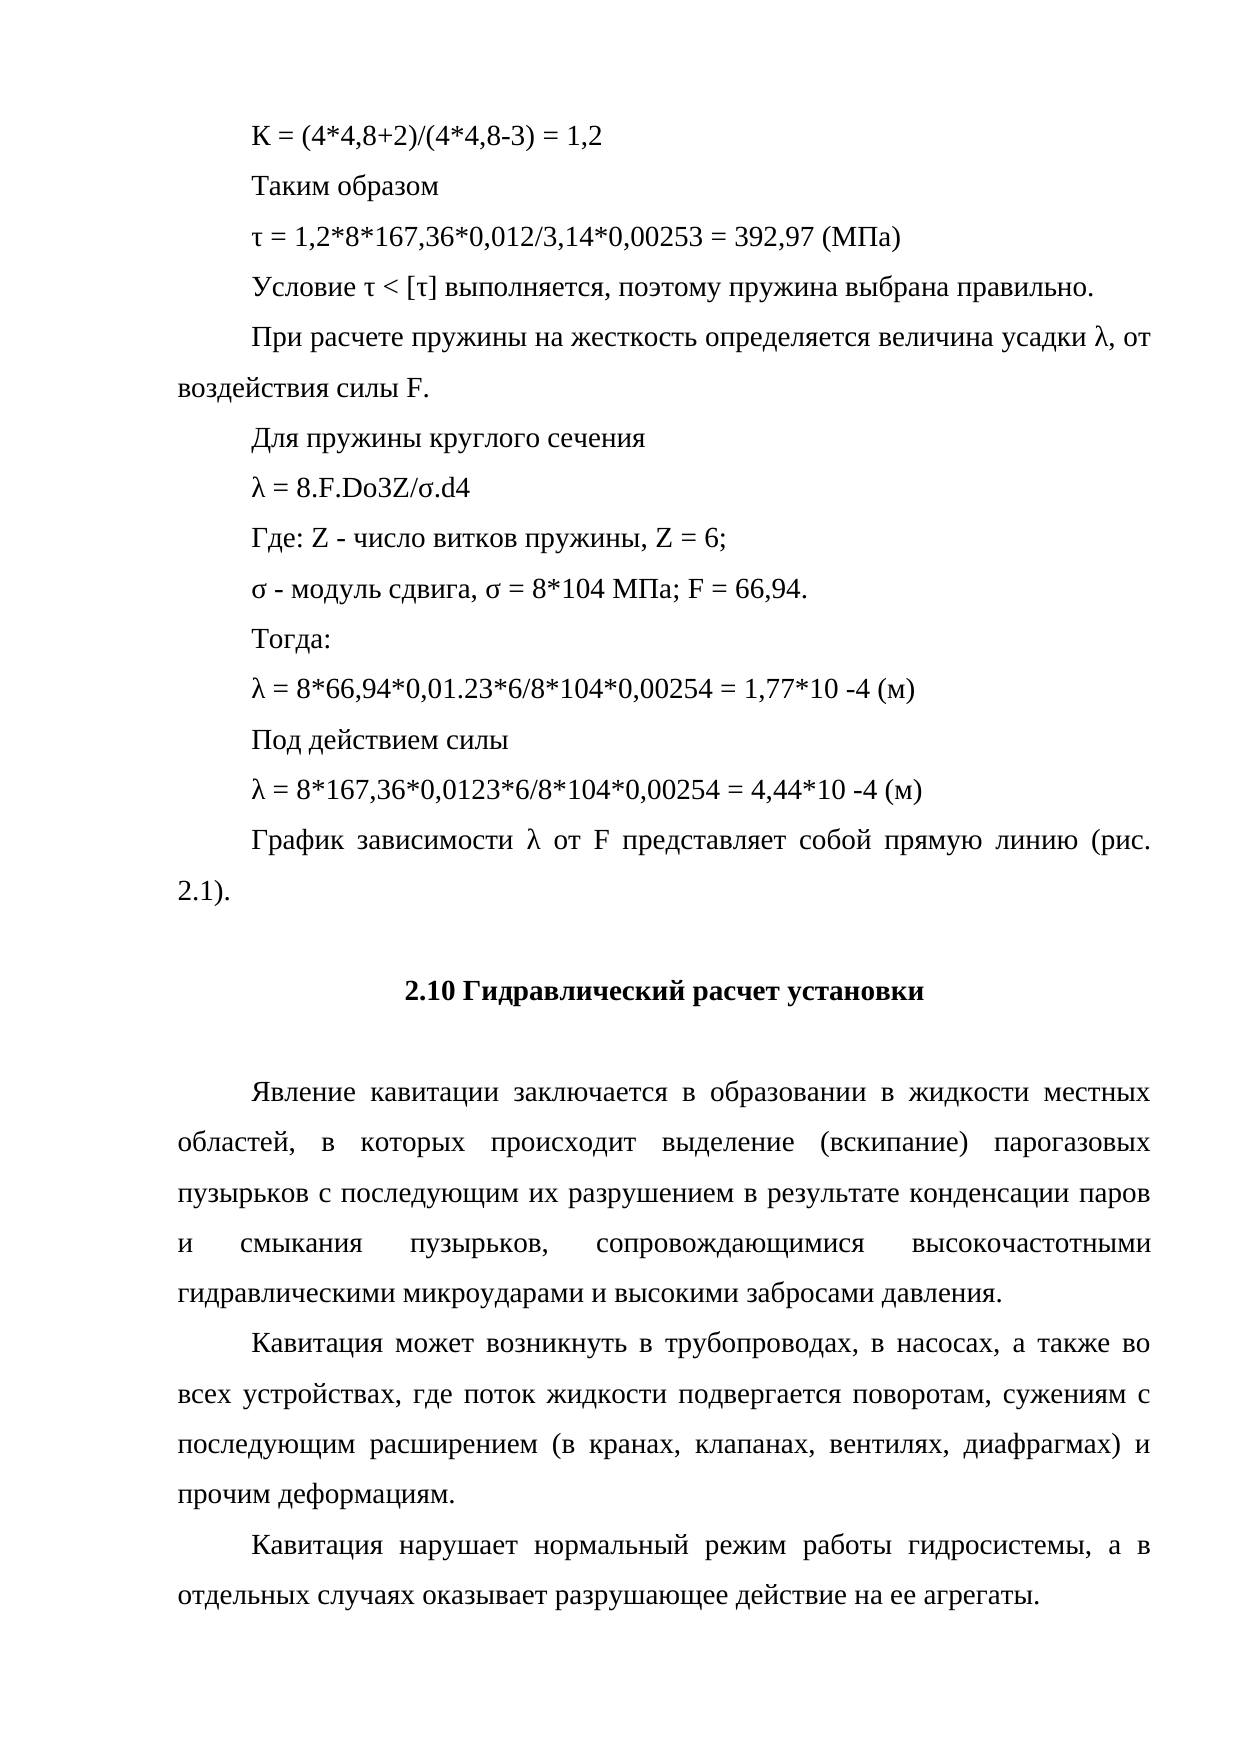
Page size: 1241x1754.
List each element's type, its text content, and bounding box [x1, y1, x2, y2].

text 2.10 Гидравлический расчет установки [177, 973, 1152, 1007]
text Условие τ < [τ] выполняется, поэтому пружина выбрана правильно. [177, 269, 1152, 303]
text При расчете пружины на жесткость определяется величина усадки λ, от воздействия силы F. [177, 319, 1152, 403]
text К = (4*4,8+2)/(4*4,8-3) = 1,2 [177, 118, 1152, 152]
text Кавитация нарушает нормальный режим работы гидросистемы, а в отдельных случаях оказывает разрушающее действие на ее агрегаты. [177, 1527, 1152, 1611]
text τ = 1,2*8*167,36*0,012/3,14*0,00253 = 392,97 (МПа) [177, 219, 1152, 252]
text Где: Z - число витков пружины, Z = 6; [177, 521, 1152, 554]
text λ = 8*167,36*0,0123*6/8*104*0,00254 = 4,44*10 -4 (м) [177, 772, 1152, 806]
text График зависимости λ от F представляет собой прямую линию (рис. 2.1). [177, 822, 1152, 906]
text Кавитация может возникнуть в трубопроводах, в насосах, а также во всех устройствах, где поток жидкости подвергается поворотам, сужениям с последующим расширением (в кранах, клапанах, вентилях, диафрагмах) и прочим деформациям. [177, 1326, 1152, 1510]
text λ = 8.F.Do3Z/σ.d4 [177, 470, 1152, 504]
text Под действием силы [177, 722, 1152, 755]
text Явление кавитации заключается в образовании в жидкости местных областей, в которых происходит выделение (вскипание) парогазовых пузырьков с последующим их разрушением в результате конденсации паров и смыкания пузырьков, сопровождающимися высокочастотными гидравлическими микроударами и высокими забросами давления. [177, 1074, 1152, 1309]
text Таким образом [177, 168, 1152, 202]
text σ - модуль сдвига, σ = 8*104 МПа; F = 66,94. [177, 571, 1152, 604]
text Тогда: [177, 621, 1152, 655]
text λ = 8*66,94*0,01.23*6/8*104*0,00254 = 1,77*10 -4 (м) [177, 672, 1152, 705]
text Для пружины круглого сечения [177, 420, 1152, 453]
